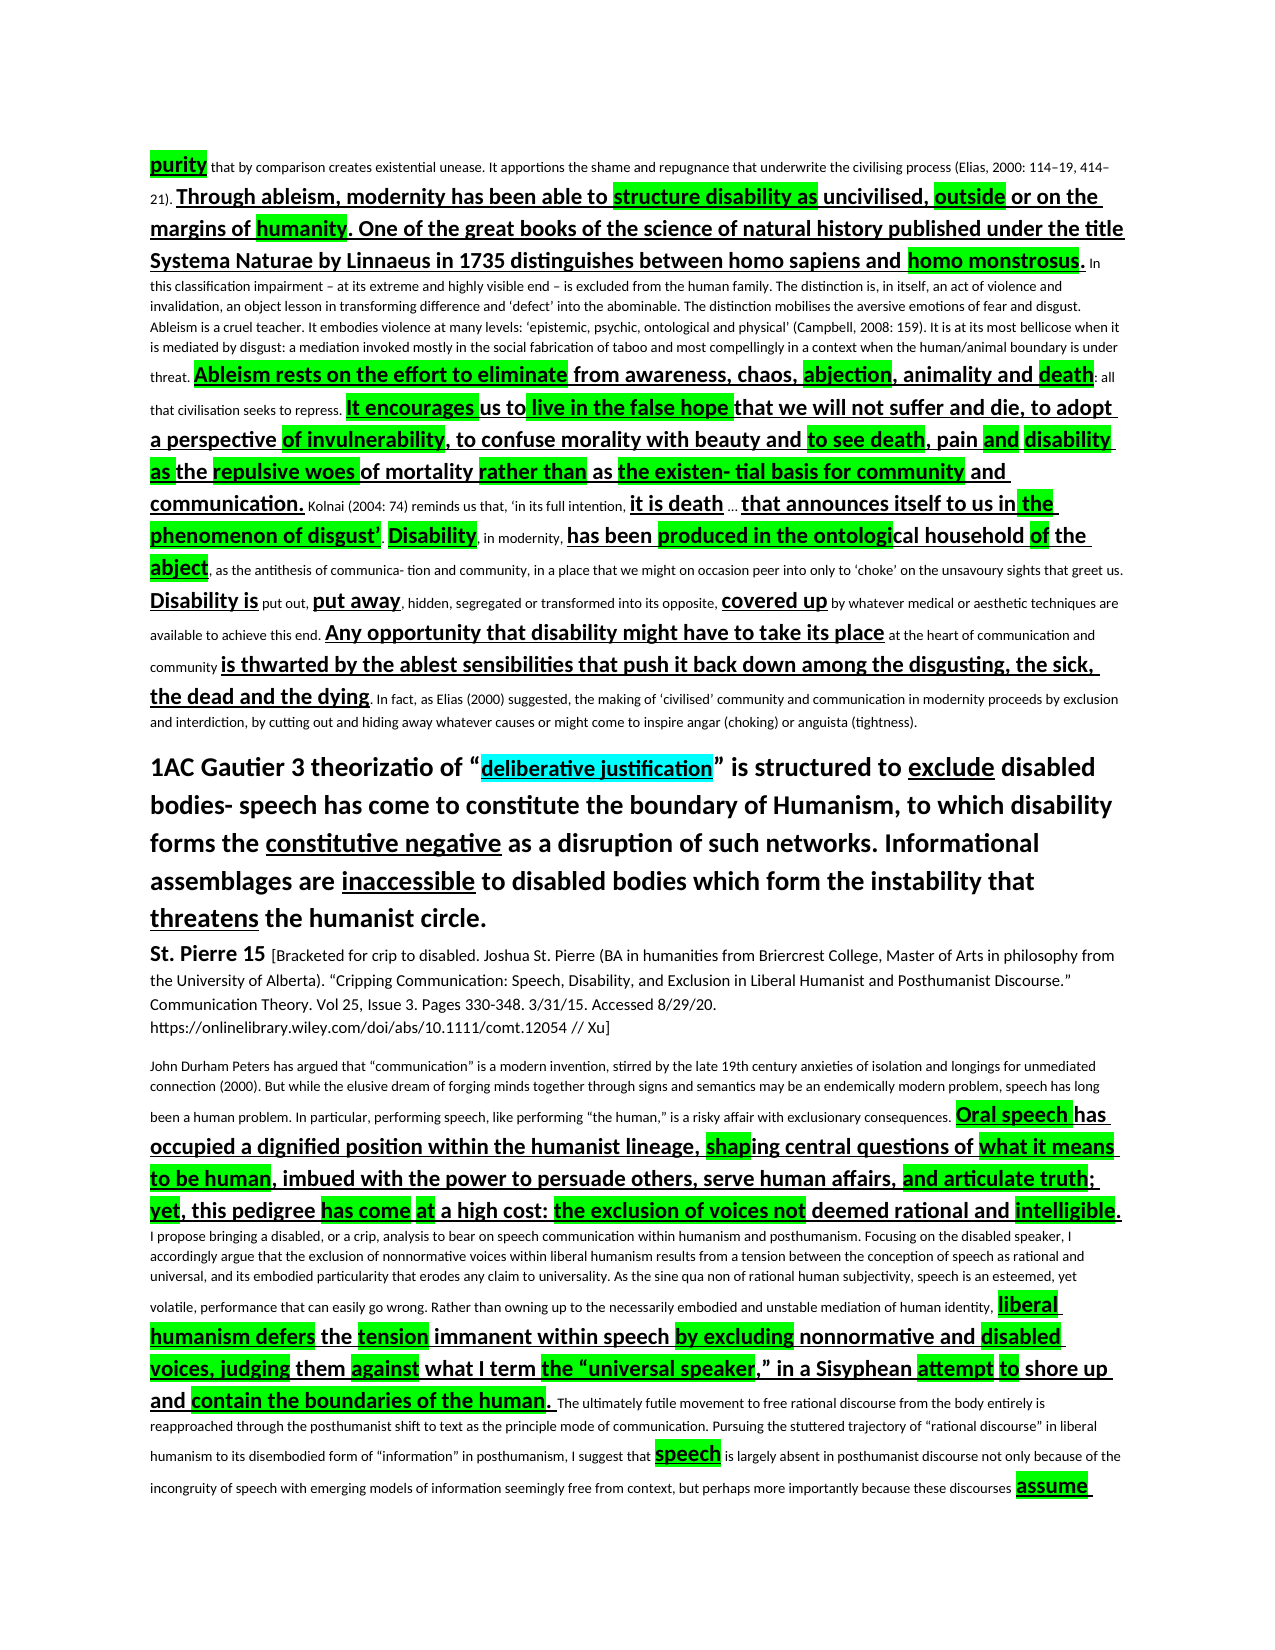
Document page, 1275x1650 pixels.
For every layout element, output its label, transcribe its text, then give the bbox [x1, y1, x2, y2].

subtitle 1AC Gautier 3 theorizatio of “deliberative justification” is structured to exclude disabled bodies- speech has come to constitute the boundary of Humanism, to which disability forms the constitutive negative as a disruption of such networks. Informational assemblages are inaccessible to disabled bodies which form the instability that threatens the humanist circle. [150, 750, 1125, 935]
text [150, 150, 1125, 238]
text St. Pierre 15 [Bracketed for crip to disabled. Joshua St. Pierre (BA in humanities from Briercrest College, Master of Arts in philosophy from the University of Alberta). “Cripping Communication: Speech, Disability, and Exclusion in Liberal Humanist and Posthumanist Discourse.” Communication Theory. Vol 25, Issue 3. Pages 330-348. 3/31/15. Accessed 8/29/20. https://onlinelibrary.wiley.com/doi/abs/10.1111/comt.12054 // Xu] [150, 939, 1125, 1038]
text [150, 240, 1125, 731]
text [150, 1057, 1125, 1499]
